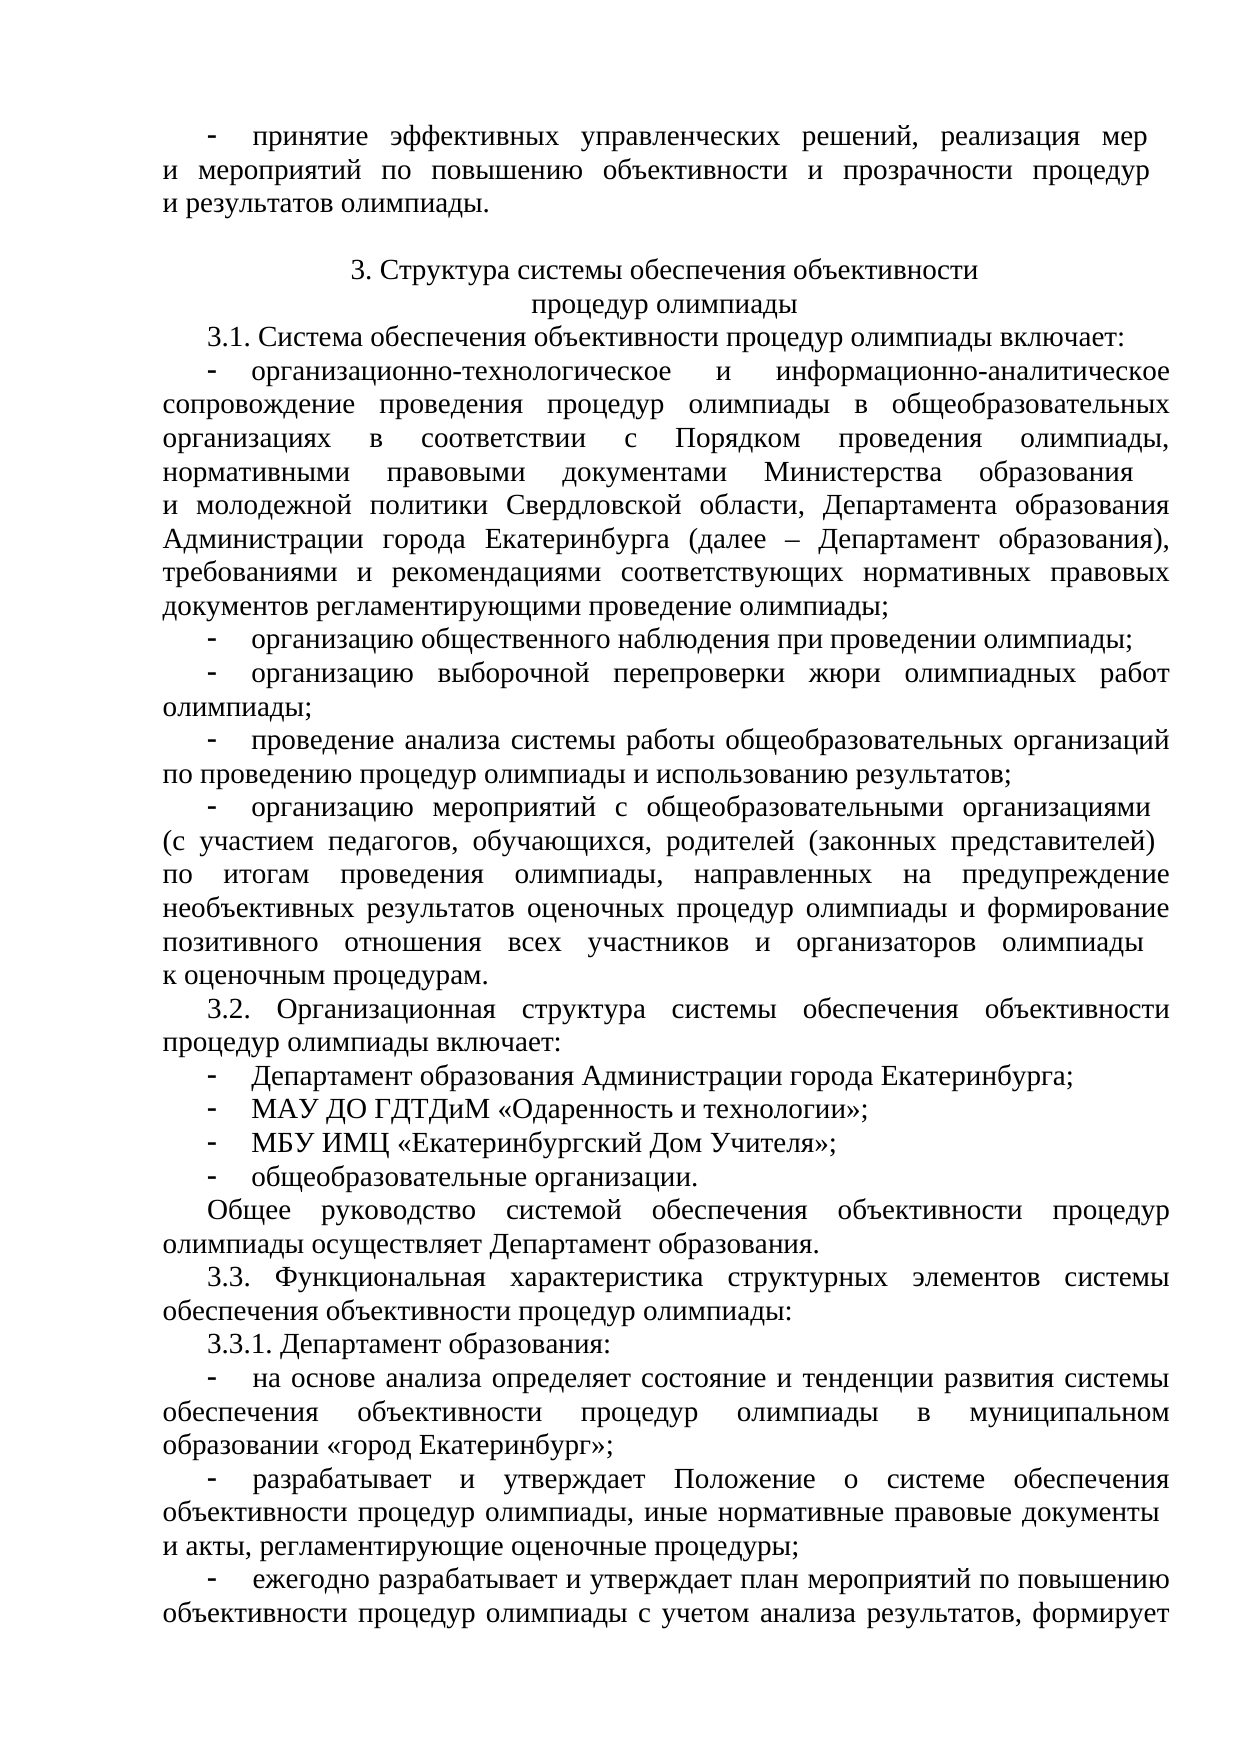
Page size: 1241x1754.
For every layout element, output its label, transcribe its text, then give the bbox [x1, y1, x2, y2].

list принятие эффективных управленческих решений, реализация мер и мероприятий по повышению объективности и прозрачности процедур и результатов олимпиады. [162, 118, 1170, 219]
list организацию мероприятий с общеобразовательными организациями (с участием педагогов, обучающихся, родителей (законных представителей) по итогам проведения олимпиады, направленных на предупреждение необъективных результатов оценочных процедур олимпиады и формирование позитивного отношения всех участников и организаторов олимпиады к оценочным процедурам. [162, 789, 1170, 991]
list организацию общественного наблюдения при проведении олимпиады; [162, 621, 1170, 655]
subtitle 3. Структура системы обеспечения объективности [177, 252, 1152, 286]
text 3.1. Система обеспечения объективности процедур олимпиады включает: [162, 319, 1170, 353]
list разрабатывает и утверждает Положение о системе обеспечения объективности процедур олимпиады, иные нормативные правовые документы и акты, регламентирующие оценочные процедуры; [162, 1461, 1170, 1562]
list проведение анализа системы работы общеобразовательных организаций по проведению процедур олимпиады и использованию результатов; [162, 722, 1170, 789]
list организацию выборочной перепроверки жюри олимпиадных работ олимпиады; [162, 655, 1170, 722]
text 3.3.1. Департамент образования: [162, 1327, 1170, 1360]
list МАУ ДО ГДТДиМ «Одаренность и технологии»; [207, 1092, 1170, 1125]
list Департамент образования Администрации города Екатеринбурга; [207, 1058, 1170, 1092]
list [162, 1562, 1170, 1629]
text 3.2. Организационная структура системы обеспечения объективности процедур олимпиады включает: [162, 991, 1170, 1058]
text Общее руководство системой обеспечения объективности процедур олимпиады осуществляет Департамент образования. [162, 1192, 1170, 1259]
text 3.3. Функциональная характеристика структурных элементов системы обеспечения объективности процедур олимпиады: [162, 1259, 1170, 1327]
list организационно-технологическое и информационно-аналитическое сопровождение проведения процедур олимпиады в общеобразовательных организациях в соответствии с Порядком проведения олимпиады, нормативными правовыми документами Министерства образования и молодежной политики Свердловской области, Департамента образования Администрации города Екатеринбурга (далее – Департамент образования), требованиями и рекомендациями соответствующих нормативных правовых документов регламентирующими проведение олимпиады; [162, 353, 1170, 621]
subtitle процедур олимпиады [177, 286, 1152, 319]
list общеобразовательные организации. [207, 1159, 1170, 1192]
list МБУ ИМЦ «Екатеринбургский Дом Учителя»; [207, 1125, 1170, 1159]
list на основе анализа определяет состояние и тенденции развития системы обеспечения объективности процедур олимпиады в муниципальном образовании «город Екатеринбург»; [162, 1360, 1170, 1461]
